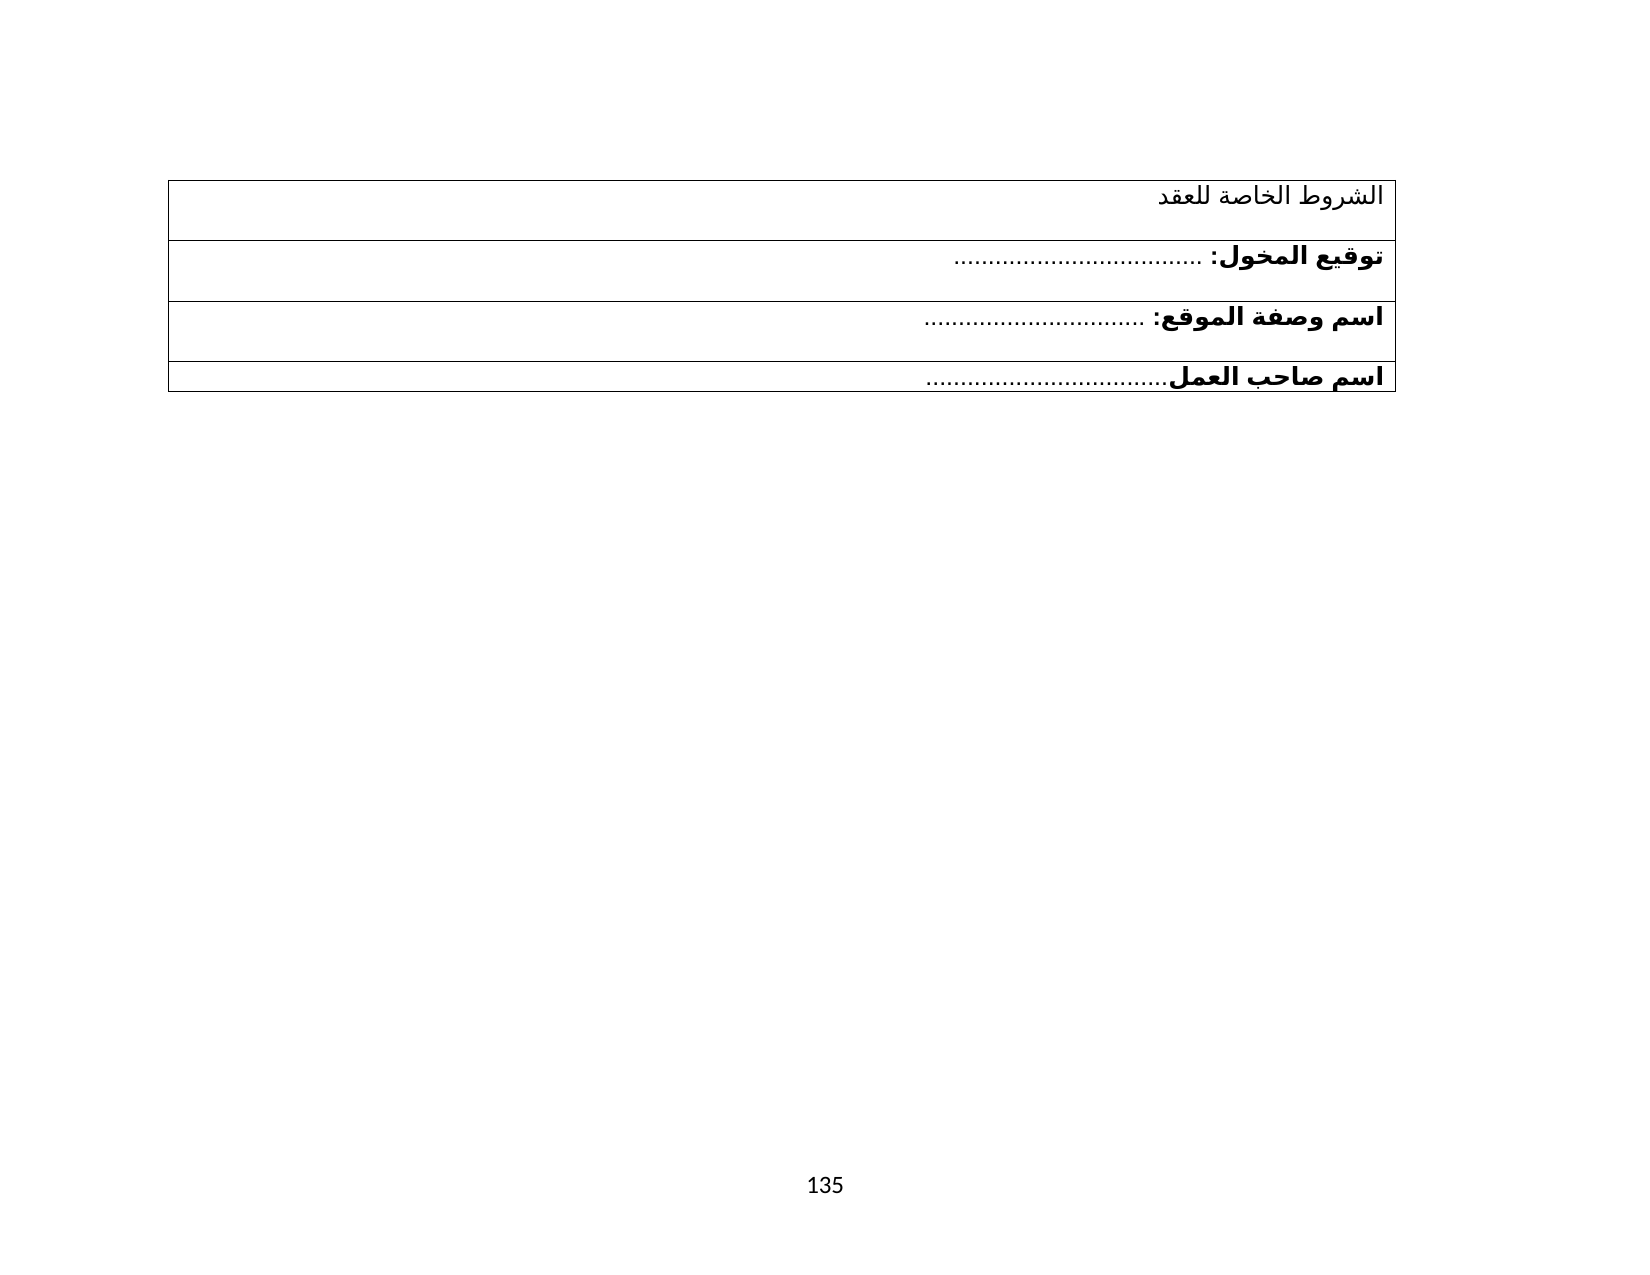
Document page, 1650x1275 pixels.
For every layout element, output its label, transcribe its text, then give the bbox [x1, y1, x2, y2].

table_cell اسم وصفة الموقع: ................................ [169, 302, 1395, 361]
table_cell توقيع المخول: .................................... [169, 241, 1395, 301]
table_cell اسم صاحب العمل................................... [169, 362, 1395, 391]
table_cell الشروط الخاصة للعقد [169, 181, 1395, 240]
